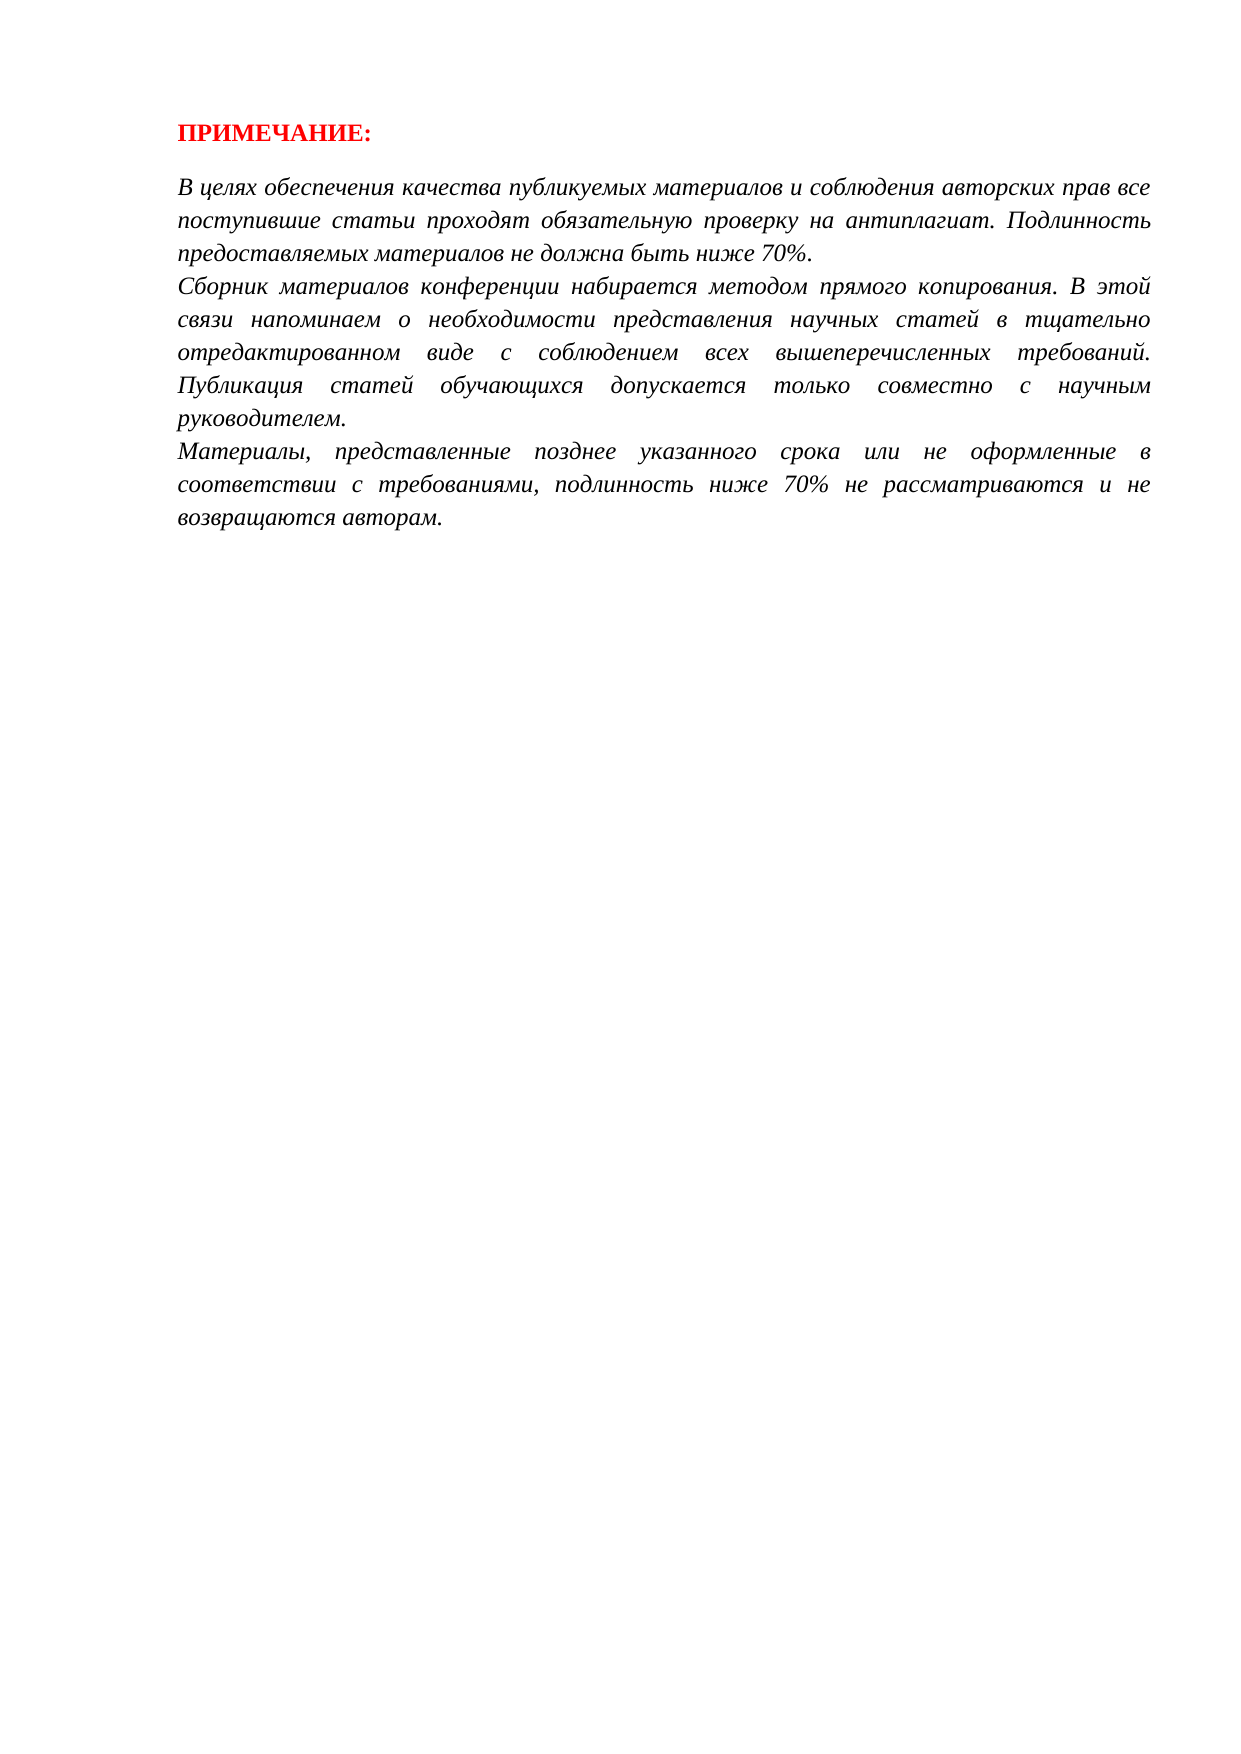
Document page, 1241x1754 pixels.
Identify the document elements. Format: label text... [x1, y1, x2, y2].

text В целях обеспечения качества публикуемых материалов и соблюдения авторских прав все поступившие статьи проходят обязательную проверку на антиплагиат. Подлинность предоставляемых материалов не должна быть ниже 70%. [177, 172, 1152, 267]
text Материалы, представленные позднее указанного срока или не оформленные в соответствии с требованиями, подлинность ниже 70% не рассматриваются и не возвращаются авторам. [177, 436, 1152, 531]
text Сборник материалов конференции набирается методом прямого копирования. В этой связи напоминаем о необходимости представления научных статей в тщательно отредактированном виде с соблюдением всех вышеперечисленных требований. Публикация статей обучающихся допускается только совместно с научным руководителем. [177, 271, 1152, 432]
text ПРИМЕЧАНИЕ: [177, 118, 1152, 147]
